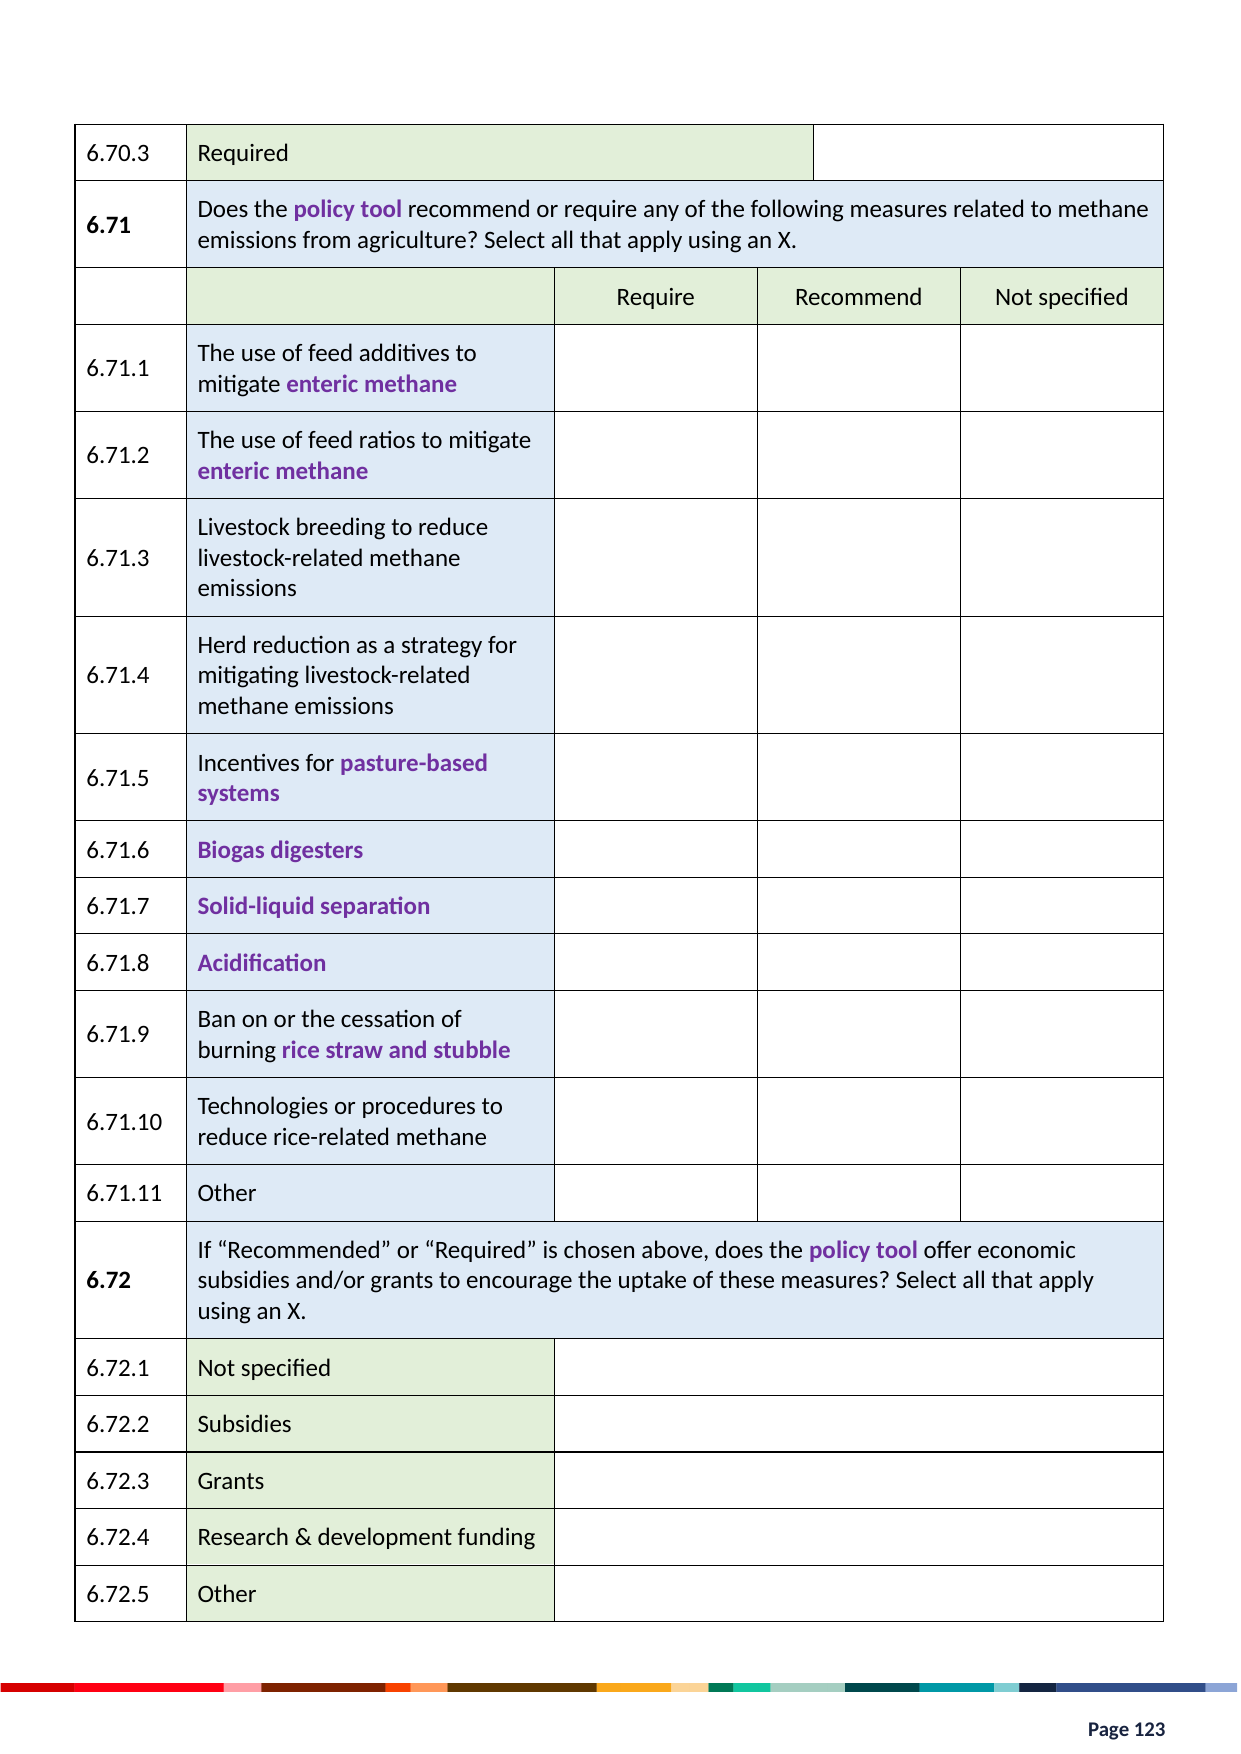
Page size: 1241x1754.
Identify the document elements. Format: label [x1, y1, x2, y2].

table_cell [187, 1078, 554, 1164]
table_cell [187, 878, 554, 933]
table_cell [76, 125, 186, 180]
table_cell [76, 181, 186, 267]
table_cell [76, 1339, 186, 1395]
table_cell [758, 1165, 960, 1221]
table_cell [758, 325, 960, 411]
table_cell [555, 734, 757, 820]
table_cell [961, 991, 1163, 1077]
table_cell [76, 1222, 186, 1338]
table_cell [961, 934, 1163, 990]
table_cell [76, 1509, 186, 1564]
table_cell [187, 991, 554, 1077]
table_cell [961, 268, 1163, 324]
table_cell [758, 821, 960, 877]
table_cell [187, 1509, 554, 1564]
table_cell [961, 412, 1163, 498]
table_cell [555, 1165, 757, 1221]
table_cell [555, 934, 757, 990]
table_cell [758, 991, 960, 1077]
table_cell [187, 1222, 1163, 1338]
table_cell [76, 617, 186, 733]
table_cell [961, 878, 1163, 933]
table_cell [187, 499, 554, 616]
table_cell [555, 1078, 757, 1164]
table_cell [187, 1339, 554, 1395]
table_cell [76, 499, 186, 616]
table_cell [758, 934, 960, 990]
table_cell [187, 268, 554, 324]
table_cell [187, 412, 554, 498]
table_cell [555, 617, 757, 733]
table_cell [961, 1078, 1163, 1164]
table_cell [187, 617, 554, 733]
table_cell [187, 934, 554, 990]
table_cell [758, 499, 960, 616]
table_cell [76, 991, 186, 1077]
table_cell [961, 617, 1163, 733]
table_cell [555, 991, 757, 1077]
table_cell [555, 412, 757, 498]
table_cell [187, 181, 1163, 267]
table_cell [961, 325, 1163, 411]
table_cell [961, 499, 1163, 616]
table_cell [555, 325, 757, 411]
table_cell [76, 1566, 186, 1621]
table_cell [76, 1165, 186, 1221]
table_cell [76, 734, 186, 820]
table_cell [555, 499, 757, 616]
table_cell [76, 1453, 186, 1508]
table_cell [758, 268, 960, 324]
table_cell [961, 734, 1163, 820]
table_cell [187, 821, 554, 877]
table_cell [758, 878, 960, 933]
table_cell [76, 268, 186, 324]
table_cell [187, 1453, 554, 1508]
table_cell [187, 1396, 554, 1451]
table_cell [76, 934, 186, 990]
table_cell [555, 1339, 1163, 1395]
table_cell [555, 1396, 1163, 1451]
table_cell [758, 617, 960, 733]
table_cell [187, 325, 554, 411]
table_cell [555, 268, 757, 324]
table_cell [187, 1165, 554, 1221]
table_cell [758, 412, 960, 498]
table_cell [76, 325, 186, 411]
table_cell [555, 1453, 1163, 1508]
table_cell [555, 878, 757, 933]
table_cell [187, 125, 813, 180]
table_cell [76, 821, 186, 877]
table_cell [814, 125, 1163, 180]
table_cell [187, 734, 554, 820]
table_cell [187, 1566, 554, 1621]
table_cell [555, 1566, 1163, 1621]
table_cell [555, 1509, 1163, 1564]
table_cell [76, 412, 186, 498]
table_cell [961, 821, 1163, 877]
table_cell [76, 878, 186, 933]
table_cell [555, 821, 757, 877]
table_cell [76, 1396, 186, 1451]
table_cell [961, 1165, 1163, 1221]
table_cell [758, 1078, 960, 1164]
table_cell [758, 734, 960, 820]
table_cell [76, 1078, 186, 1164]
picture [0, 1683, 1236, 1692]
